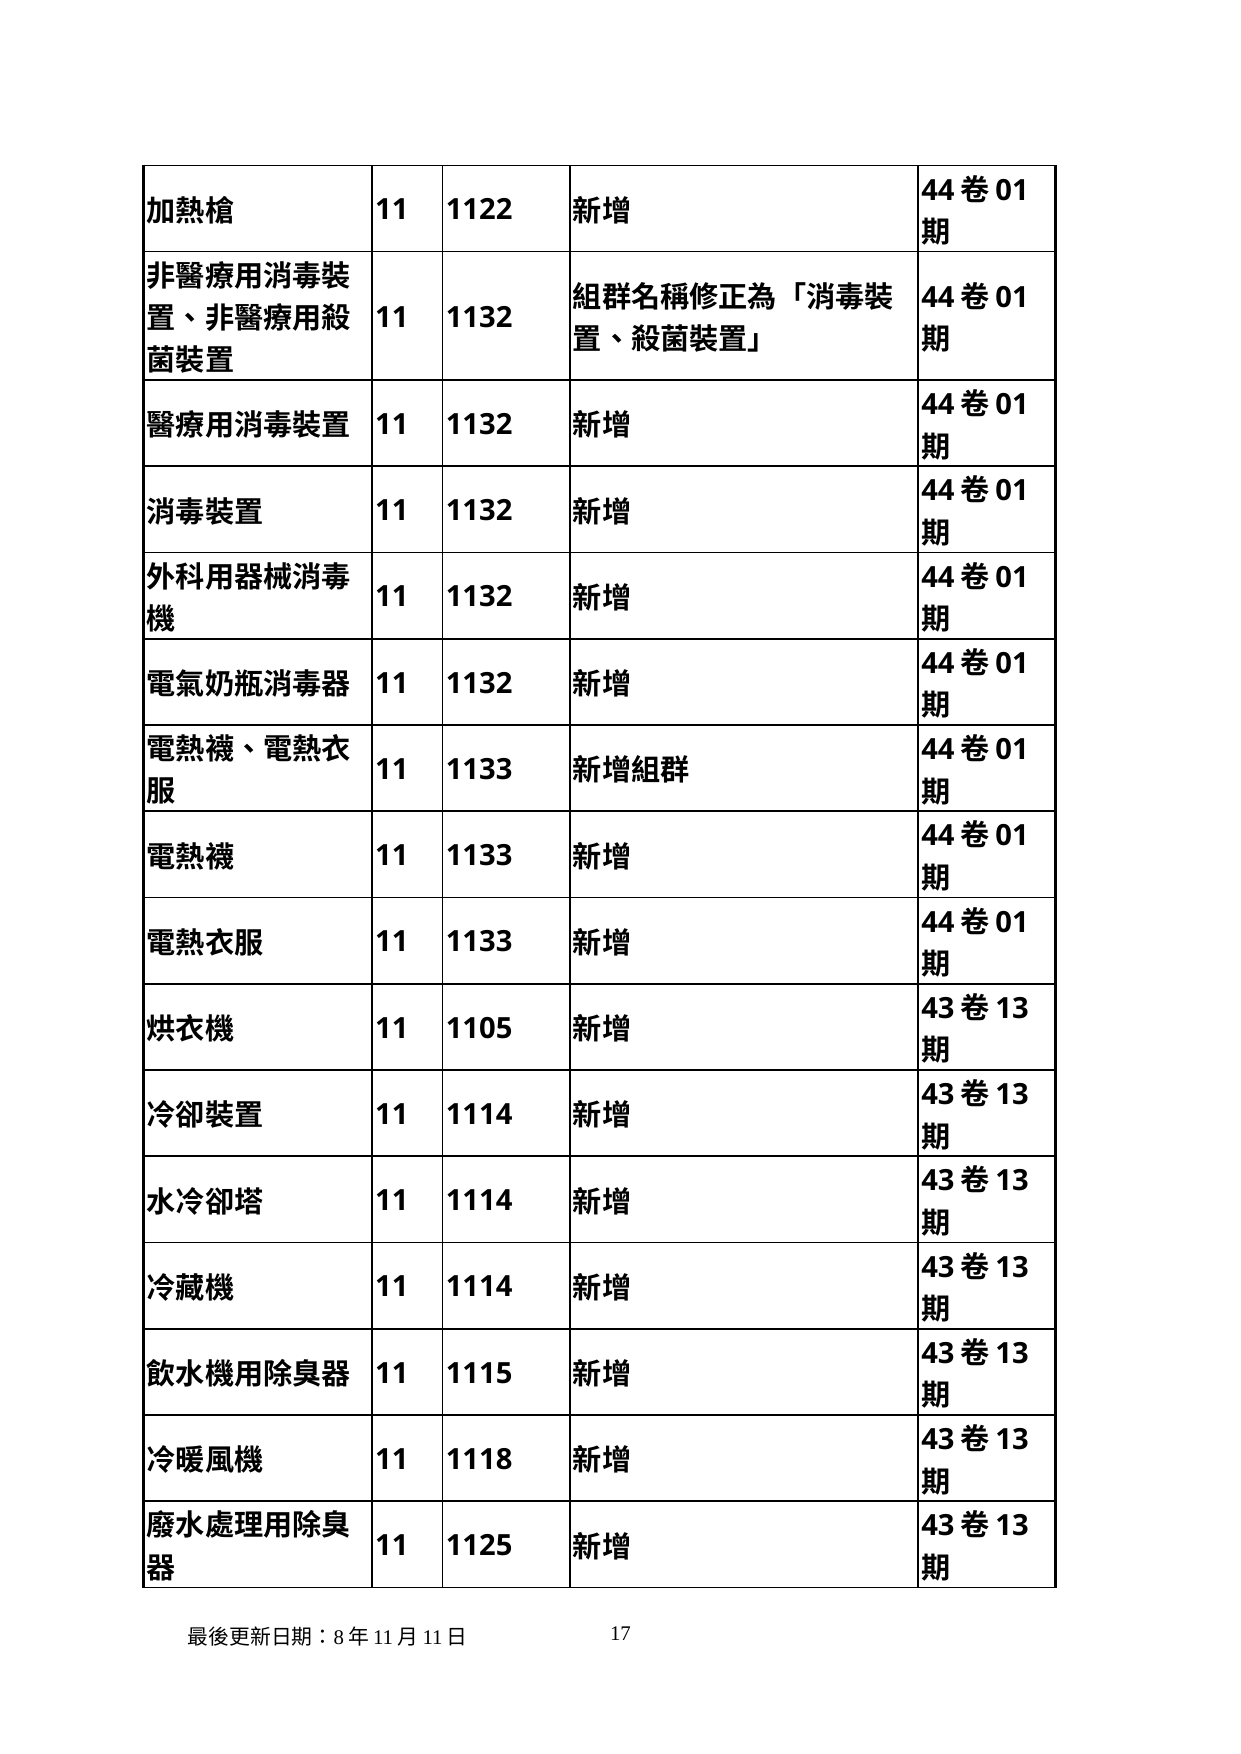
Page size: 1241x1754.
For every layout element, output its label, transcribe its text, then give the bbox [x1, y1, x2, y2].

table_cell 44卷01期 [919, 726, 1054, 810]
table_cell 11 [373, 381, 442, 465]
table_cell 43卷13期 [919, 1071, 1054, 1155]
table_cell 冷暖風機 [145, 1416, 371, 1500]
table_cell 新增 [571, 1157, 917, 1242]
table_cell 新增 [571, 1502, 917, 1587]
table_cell 新增 [571, 381, 917, 465]
table_cell 44卷01期 [919, 640, 1054, 724]
table_cell 新增 [571, 166, 917, 251]
table_cell 11 [373, 1502, 442, 1587]
table_cell 44卷01期 [919, 812, 1054, 897]
table_cell 新增 [571, 898, 917, 983]
table_cell 加熱槍 [145, 166, 371, 251]
table_cell 43卷13期 [919, 1157, 1054, 1242]
table_cell 冷卻裝置 [145, 1071, 371, 1155]
table_cell 醫療用消毒裝置 [145, 381, 371, 465]
table_cell 44卷01期 [919, 553, 1054, 638]
table_cell 44卷01期 [919, 252, 1054, 379]
table_cell 外科用器械消毒機 [145, 553, 371, 638]
table_cell 44卷01期 [919, 467, 1054, 552]
table_cell 新增 [571, 1416, 917, 1500]
table_cell 1132 [443, 252, 569, 379]
table_cell 電熱襪、電熱衣服 [145, 726, 371, 810]
table_cell 冷藏機 [145, 1243, 371, 1328]
table_cell 43卷13期 [919, 1502, 1054, 1587]
table_cell 烘衣機 [145, 985, 371, 1069]
table_cell 11 [373, 252, 442, 379]
table_cell 新增 [571, 640, 917, 724]
table_cell 11 [373, 166, 442, 251]
table_cell 新增 [571, 1330, 917, 1414]
table_cell 1105 [443, 985, 569, 1069]
table_cell 1118 [443, 1416, 569, 1500]
table_cell 電熱襪 [145, 812, 371, 897]
table_cell 11 [373, 553, 442, 638]
table_cell 廢水處理用除臭器 [145, 1502, 371, 1587]
table_cell 飲水機用除臭器 [145, 1330, 371, 1414]
table_cell 11 [373, 898, 442, 983]
table_cell 新增 [571, 985, 917, 1069]
table_cell 11 [373, 1416, 442, 1500]
table_cell 11 [373, 1071, 442, 1155]
table_cell 11 [373, 1243, 442, 1328]
table_cell 1132 [443, 467, 569, 552]
table_cell 43卷13期 [919, 1243, 1054, 1328]
table_cell 11 [373, 985, 442, 1069]
table_cell 消毒裝置 [145, 467, 371, 552]
table_cell 44卷01期 [919, 166, 1054, 251]
table_cell 43卷13期 [919, 1330, 1054, 1414]
table_cell 1115 [443, 1330, 569, 1414]
table_cell 11 [373, 1157, 442, 1242]
table_cell 新增 [571, 1243, 917, 1328]
table_cell 11 [373, 726, 442, 810]
table_cell 新增組群 [571, 726, 917, 810]
table_cell 11 [373, 1330, 442, 1414]
table_cell 43卷13期 [919, 1416, 1054, 1500]
table_cell 新增 [571, 467, 917, 552]
table_cell 電熱衣服 [145, 898, 371, 983]
table_cell 1132 [443, 381, 569, 465]
table_cell 1133 [443, 898, 569, 983]
table_cell 1125 [443, 1502, 569, 1587]
table_cell 新增 [571, 812, 917, 897]
table_cell 電氣奶瓶消毒器 [145, 640, 371, 724]
table_cell 組群名稱修正為「消毒裝置、殺菌裝置」 [571, 252, 917, 379]
table_cell 1114 [443, 1243, 569, 1328]
table_cell 1114 [443, 1157, 569, 1242]
table_cell 44卷01期 [919, 381, 1054, 465]
table_cell 1122 [443, 166, 569, 251]
table_cell 1133 [443, 726, 569, 810]
table_cell 水冷卻塔 [145, 1157, 371, 1242]
table_cell 新增 [571, 553, 917, 638]
table_cell 44卷01期 [919, 898, 1054, 983]
table_cell 非醫療用消毒裝置、非醫療用殺菌裝置 [145, 252, 371, 379]
table_cell 11 [373, 640, 442, 724]
table_cell 新增 [571, 1071, 917, 1155]
table_cell 1132 [443, 553, 569, 638]
table_cell 11 [373, 812, 442, 897]
table_cell 1132 [443, 640, 569, 724]
table_cell 43卷13期 [919, 985, 1054, 1069]
table_cell 1133 [443, 812, 569, 897]
table_cell 11 [373, 467, 442, 552]
table_cell 1114 [443, 1071, 569, 1155]
